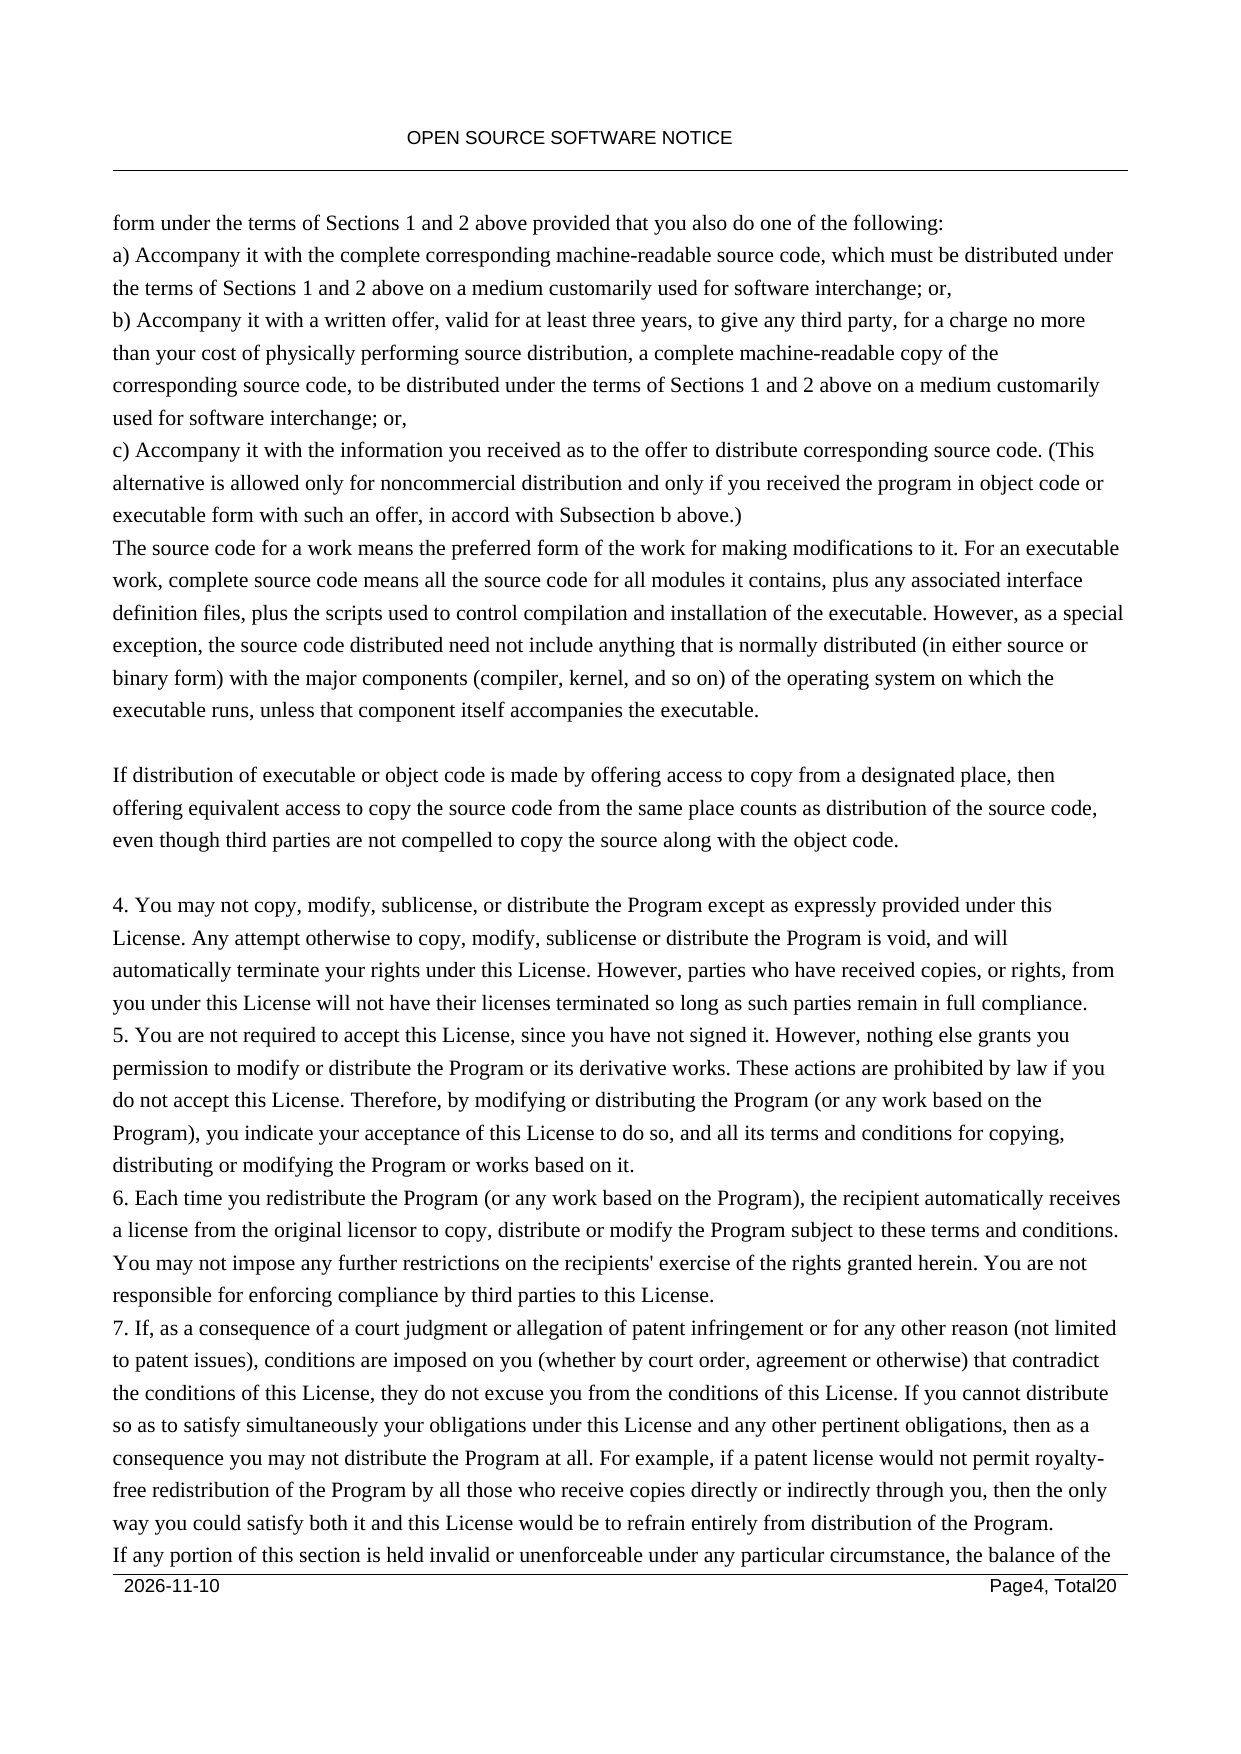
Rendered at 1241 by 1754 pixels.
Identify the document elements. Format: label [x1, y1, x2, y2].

text [112, 206, 1128, 1571]
